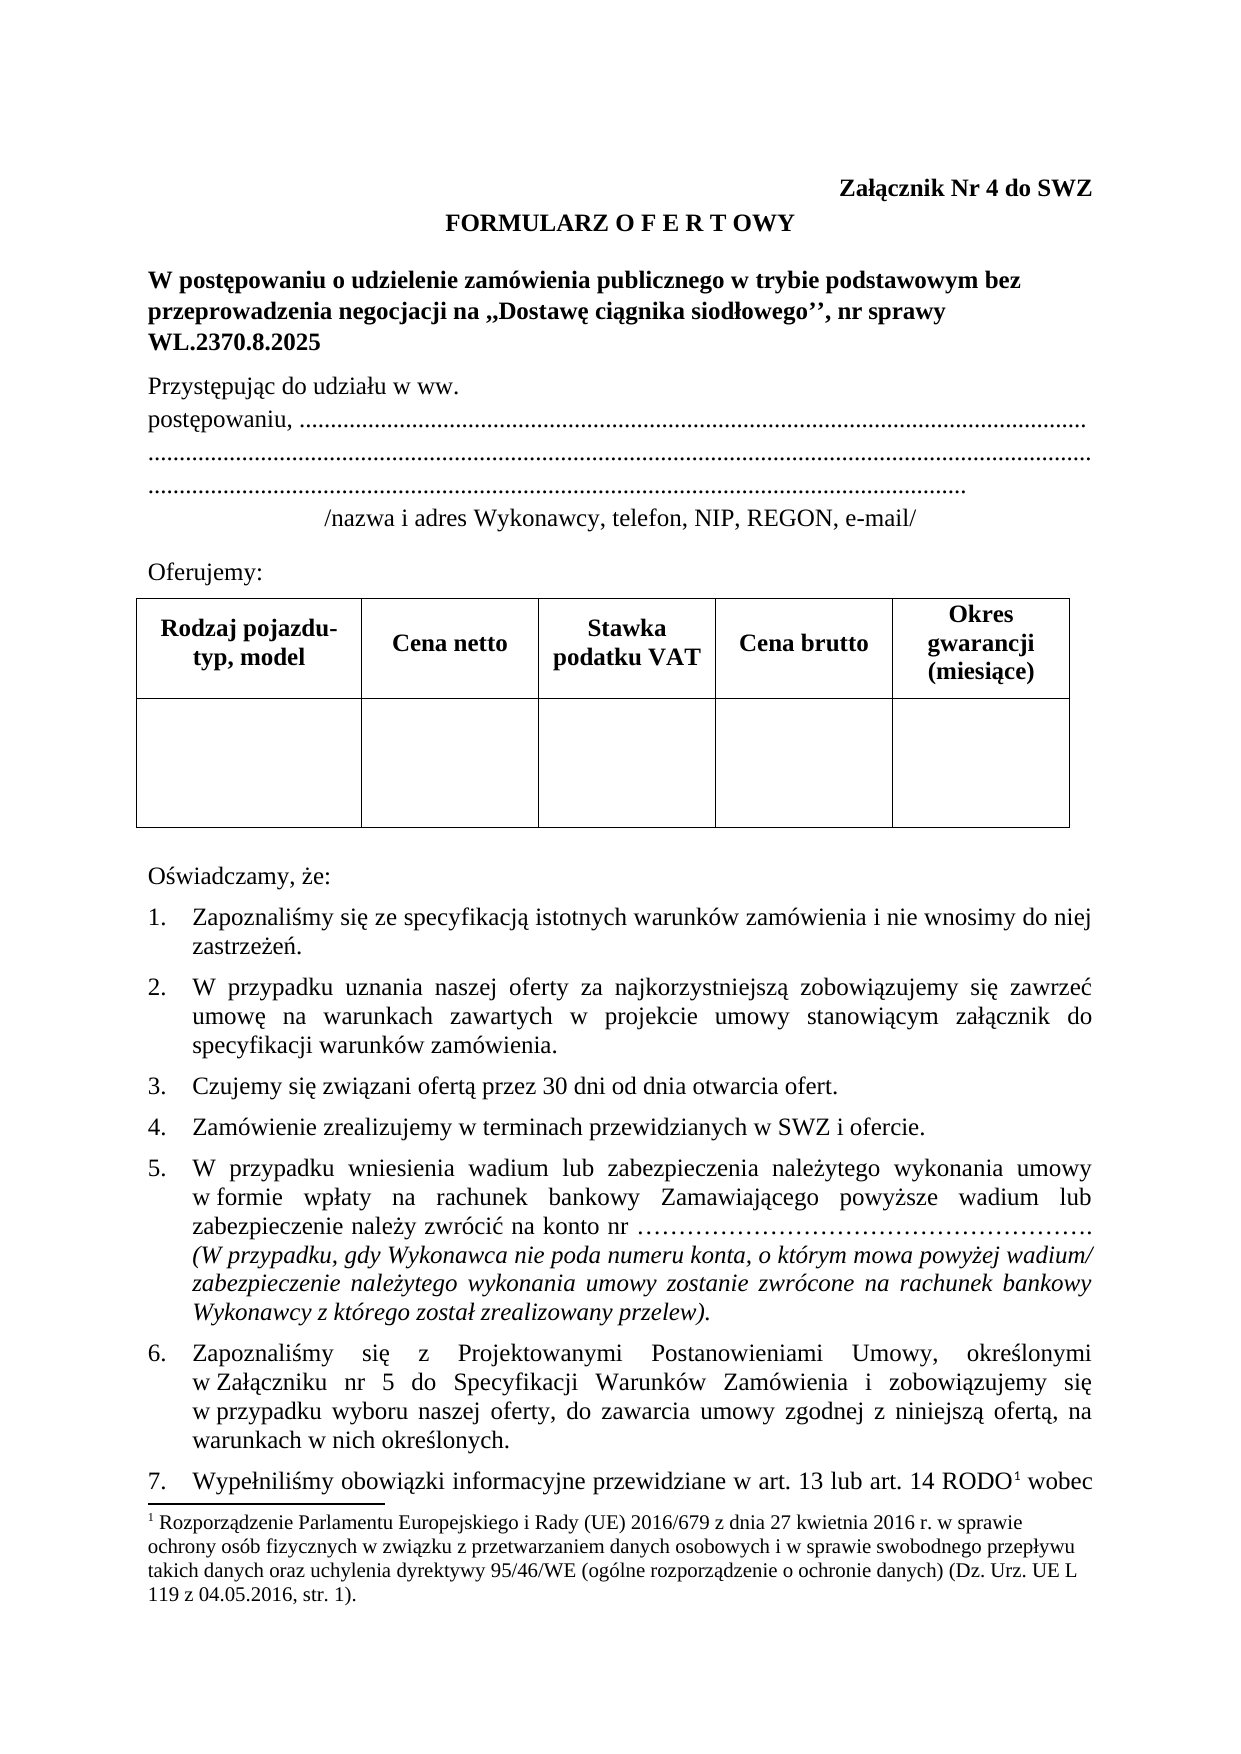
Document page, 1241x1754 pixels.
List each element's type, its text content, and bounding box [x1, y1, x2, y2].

list W przypadku uznania naszej oferty za najkorzystniejszą zobowiązujemy się zawrzeć umowę na warunkach zawartych w projekcie umowy stanowiącym załącznik do specyfikacji warunków zamówienia. [148, 972, 1093, 1058]
table_cell [362, 699, 538, 827]
list Zapoznaliśmy się z Projektowanymi Postanowieniami Umowy, określonymi w Załączniku nr 5 do Specyfikacji Warunków Zamówienia i zobowiązujemy się w przypadku wyboru naszej oferty, do zawarcia umowy zgodnej z niniejszą ofertą, na warunkach w nich określonych. [148, 1338, 1093, 1453]
text Załącznik Nr 4 do SWZ [723, 173, 1093, 201]
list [148, 1466, 1093, 1495]
text W postępowaniu o udzielenie zamówienia publicznego w trybie podstawowym bez przeprowadzenia negocjacji na ,,Dostawę ciągnika siodłowego’’, nr sprawy WL.2370.8.2025 [148, 265, 1093, 356]
text Oferujemy: [148, 557, 1093, 585]
table_header Stawka podatku VAT [539, 599, 715, 698]
text FORMULARZ O F E R T OWY [148, 208, 1093, 236]
table_cell [716, 699, 892, 827]
list Zapoznaliśmy się ze specyfikacją istotnych warunków zamówienia i nie wnosimy do niej zastrzeżeń. [148, 902, 1093, 960]
table_cell [137, 699, 361, 827]
text /nazwa i adres Wykonawcy, telefon, NIP, REGON, e-mail/ [148, 503, 1093, 532]
table_header Cena brutto [716, 599, 892, 698]
table_header Okres gwarancji (miesiące) [893, 599, 1069, 698]
table_cell [539, 699, 715, 827]
text Oświadczamy, że: [148, 861, 1093, 890]
table_header Cena netto [362, 599, 538, 698]
text Przystępując do udziału w ww. postępowaniu, ........................................................................................................................................................................................................................................................................................................................................................................................................................ [148, 371, 1093, 498]
list Czujemy się związani ofertą przez 30 dni od dnia otwarcia ofert. [148, 1071, 1093, 1100]
table_cell [893, 699, 1069, 827]
table_header Rodzaj pojazdu- typ, model [137, 599, 361, 698]
list Zamówienie zrealizujemy w terminach przewidzianych w SWZ i ofercie. [148, 1112, 1093, 1141]
list W przypadku wniesienia wadium lub zabezpieczenia należytego wykonania umowy w formie wpłaty na rachunek bankowy Zamawiającego powyższe wadium lub zabezpieczenie należy zwrócić na konto nr ………………………………………………. (W przypadku, gdy Wykonawca nie poda numeru konta, o którym mowa powyżej wadium/ zabezpieczenie należytego wykonania umowy zostanie zwrócone na rachunek bankowy Wykonawcy z którego został zrealizowany przelew). [148, 1153, 1093, 1326]
